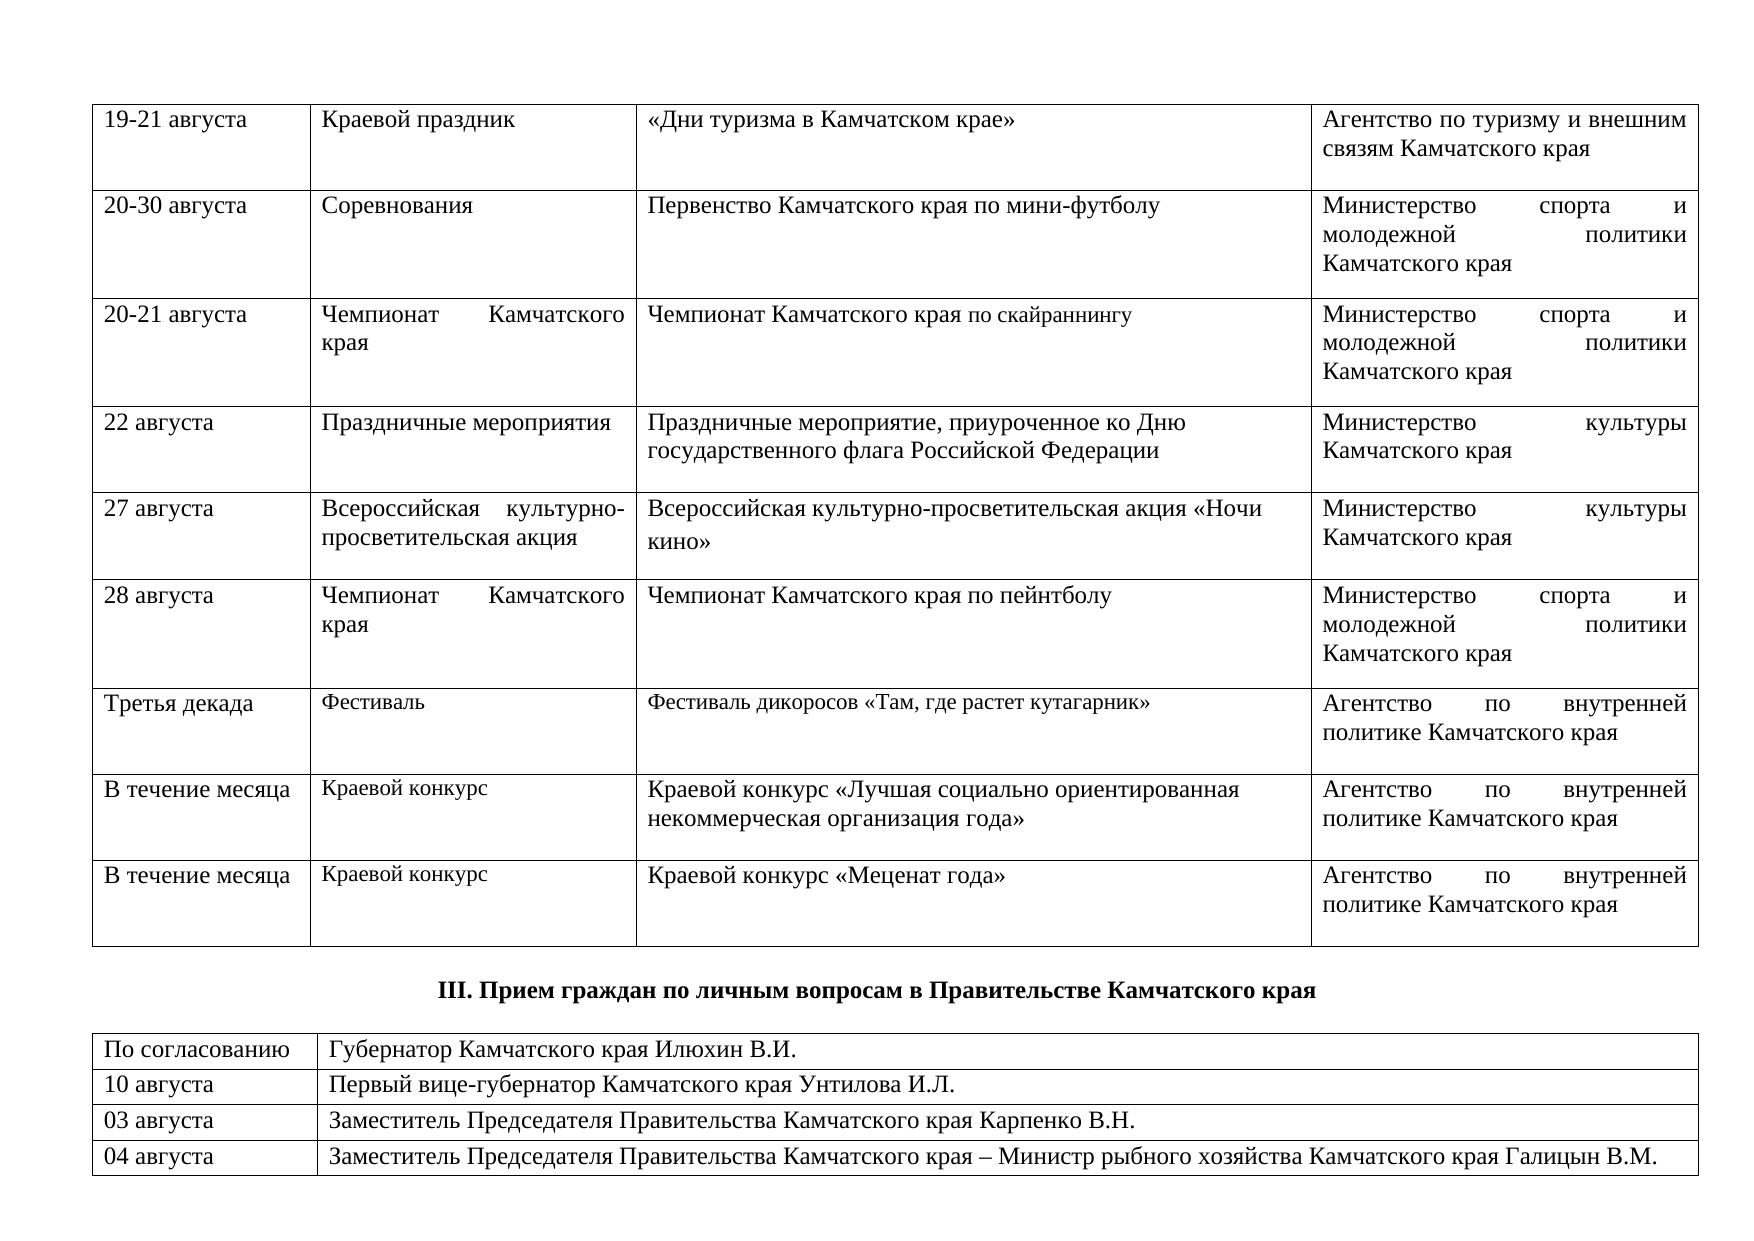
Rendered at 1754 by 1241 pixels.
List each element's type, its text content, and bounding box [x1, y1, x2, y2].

table_cell Чемпионат Камчатского края [311, 299, 636, 406]
table_cell Краевой конкурс «Меценат года» [637, 861, 1311, 946]
table_cell Краевой конкурс «Лучшая социально ориентированная некоммерческая организация года» [637, 775, 1311, 859]
table_cell Праздничные мероприятие, приуроченное ко Дню государственного флага Российской Федерации [637, 407, 1311, 492]
table_cell 04 августа [93, 1141, 317, 1175]
table_cell Агентство по туризму и внешним связям Камчатского края [1312, 105, 1698, 189]
table_cell 03 августа [93, 1105, 317, 1140]
table_cell Министерство культуры Камчатского края [1312, 493, 1698, 579]
table_cell Заместитель Председателя Правительства Камчатского края – Министр рыбного хозяйства Камчатского края Галицын В.М. [318, 1141, 1698, 1175]
table_cell Краевой конкурс [311, 861, 636, 946]
table_header Губернатор Камчатского края Илюхин В.И. [318, 1034, 1698, 1068]
table_cell 20-30 августа [93, 191, 310, 298]
table_cell Министерство культуры Камчатского края [1312, 407, 1698, 492]
table_cell «Дни туризма в Камчатском крае» [637, 105, 1311, 189]
table_cell Министерство спорта и молодежной политики Камчатского края [1312, 580, 1698, 687]
table_cell Всероссийская культурно-просветительская акция [311, 493, 636, 579]
table_cell 20-21 августа [93, 299, 310, 406]
table_cell Чемпионат Камчатского края [311, 580, 636, 687]
table_cell В течение месяца [93, 775, 310, 859]
table_cell Чемпионат Камчатского края по скайраннингу [637, 299, 1311, 406]
table_cell Чемпионат Камчатского края по пейнтболу [637, 580, 1311, 687]
table_cell Соревнования [311, 191, 636, 298]
table_header По согласованию [93, 1034, 317, 1068]
table_cell Агентство по внутренней политике Камчатского края [1312, 861, 1698, 946]
table_cell В течение месяца [93, 861, 310, 946]
table_cell Агентство по внутренней политике Камчатского края [1312, 775, 1698, 859]
table_cell Краевой конкурс [311, 775, 636, 859]
table_cell Фестиваль дикоросов «Там, где растет кутагарник» [637, 689, 1311, 773]
text III. Прием граждан по личным вопросам в Правительстве Камчатского края [118, 975, 1636, 1004]
table_cell Всероссийская культурно-просветительская акция «Ночи кино» [637, 493, 1311, 579]
table_cell Краевой праздник [311, 105, 636, 189]
table_cell Первый вице-губернатор Камчатского края Унтилова И.Л. [318, 1070, 1698, 1104]
table_cell Праздничные мероприятия [311, 407, 636, 492]
table_cell Агентство по внутренней политике Камчатского края [1312, 689, 1698, 773]
table_cell 19-21 августа [93, 105, 310, 189]
table_cell Министерство спорта и молодежной политики Камчатского края [1312, 191, 1698, 298]
table_cell Третья декада [93, 689, 310, 773]
table_cell Заместитель Председателя Правительства Камчатского края Карпенко В.Н. [318, 1105, 1698, 1140]
table_cell 27 августа [93, 493, 310, 579]
table_cell 28 августа [93, 580, 310, 687]
table_cell Первенство Камчатского края по мини-футболу [637, 191, 1311, 298]
table_cell Министерство спорта и молодежной политики Камчатского края [1312, 299, 1698, 406]
table_cell 22 августа [93, 407, 310, 492]
table_cell 10 августа [93, 1070, 317, 1104]
table_cell Фестиваль [311, 689, 636, 773]
